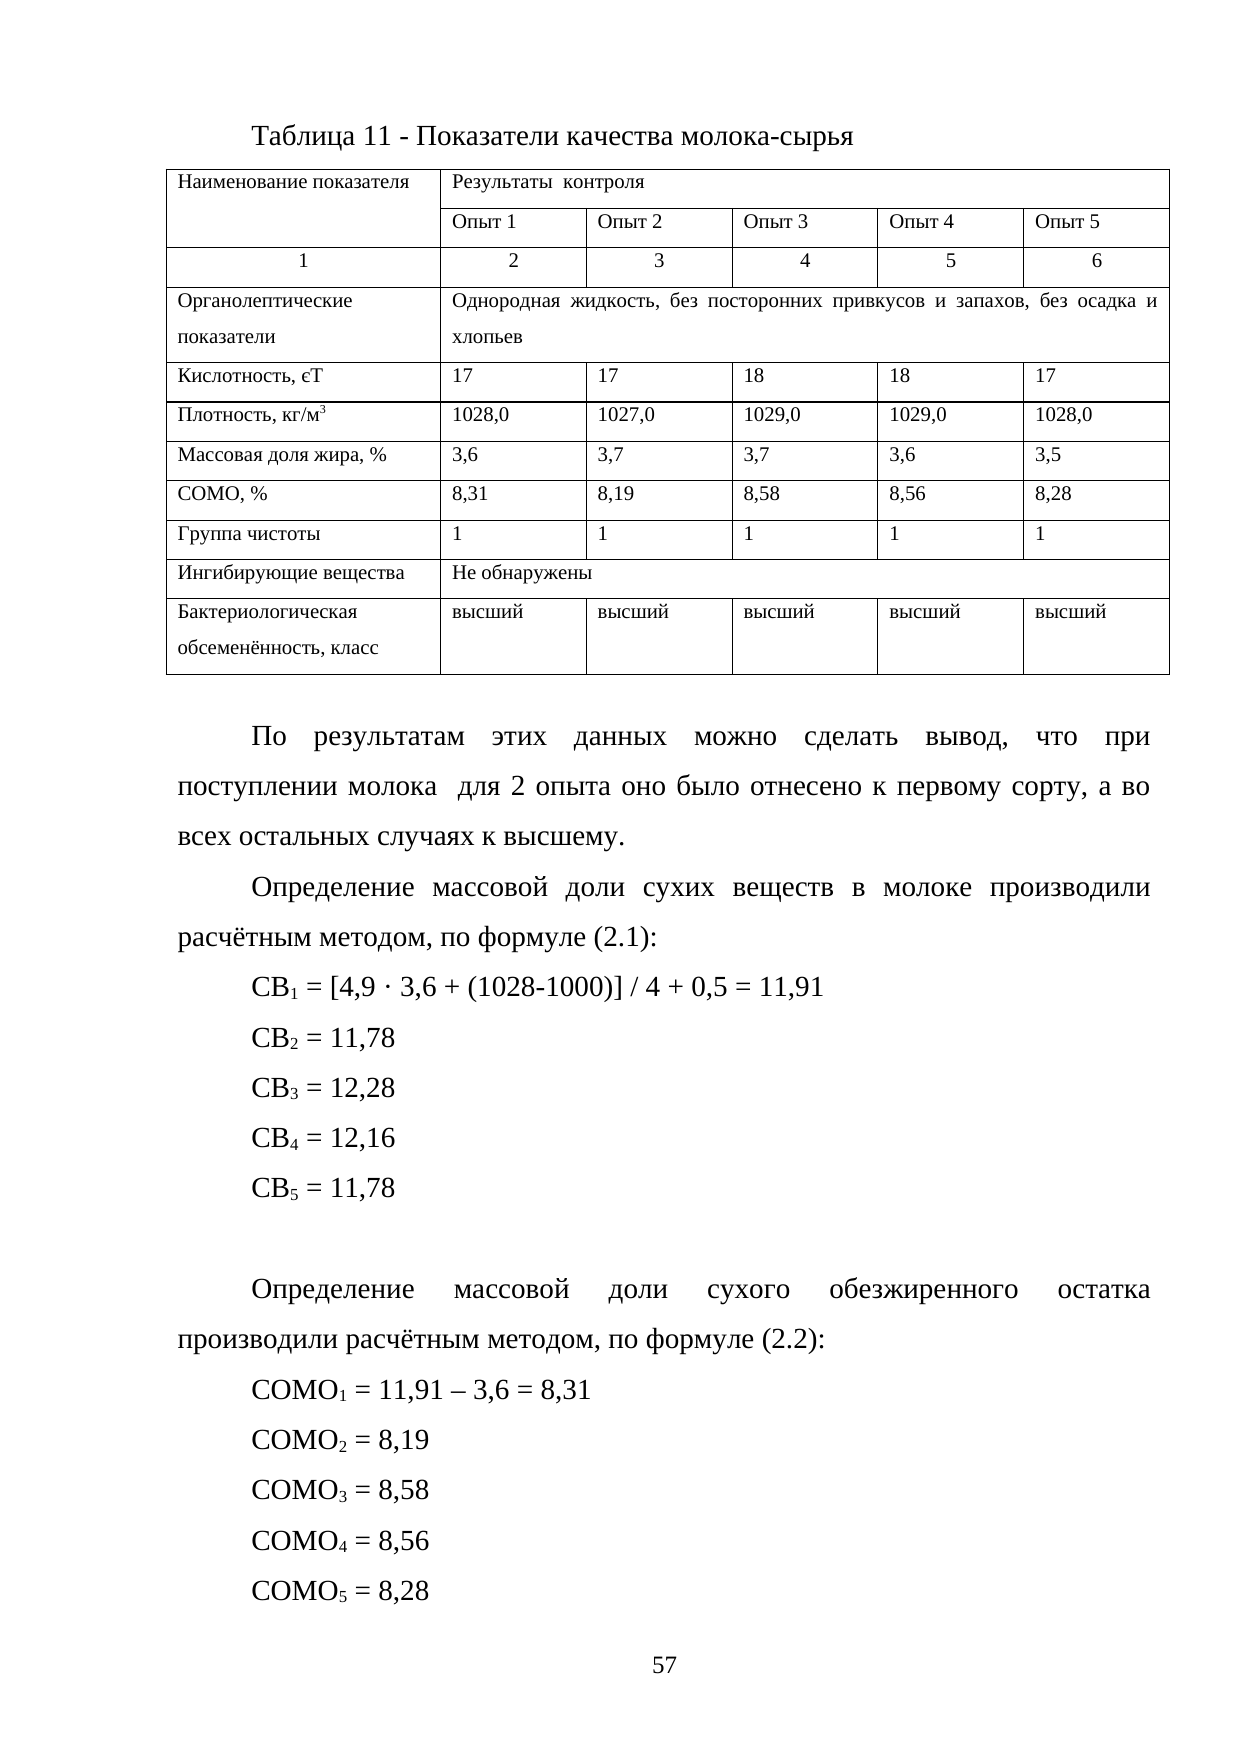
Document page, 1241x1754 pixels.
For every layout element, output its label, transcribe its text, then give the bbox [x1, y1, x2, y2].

table_cell Опыт 4 [878, 209, 1023, 247]
table_cell 1028,0 [1024, 403, 1169, 441]
table_cell 8,28 [1024, 481, 1169, 519]
table_cell Массовая доля жира, % [167, 442, 440, 480]
table_cell Ингибирующие вещества [167, 560, 440, 598]
table_cell 18 [733, 363, 877, 401]
table_cell Плотность, кг/м3 [167, 403, 440, 441]
table_cell 3 [587, 248, 732, 287]
text СОМО2 = 8,19 [177, 1422, 1152, 1456]
table_cell 2 [441, 248, 586, 287]
table_cell 18 [878, 363, 1023, 401]
table_cell 1 [587, 521, 732, 559]
text СОМО3 = 8,58 [177, 1472, 1152, 1506]
table_cell Бактериологическая обсеменённость, класс [167, 599, 440, 674]
table_cell высший [878, 599, 1023, 674]
table_cell СОМО, % [167, 481, 440, 519]
text Определение массовой доли сухого обезжиренного остатка производили расчётным методом, по формуле (2.2): [177, 1271, 1152, 1355]
table_cell Опыт 2 [587, 209, 732, 247]
table_cell 1027,0 [587, 403, 732, 441]
table_cell Опыт 5 [1024, 209, 1169, 247]
text Определение массовой доли сухих веществ в молоке производили расчётным методом, по формуле (2.1): [177, 869, 1152, 953]
table_cell высший [587, 599, 732, 674]
table_cell 1028,0 [441, 403, 586, 441]
table_cell 3,7 [587, 442, 732, 480]
text СОМО1 = 11,91 – 3,6 = 8,31 [177, 1372, 1152, 1405]
table_cell 8,31 [441, 481, 586, 519]
table_cell Опыт 3 [733, 209, 877, 247]
table_cell высший [1024, 599, 1169, 674]
table_cell 1 [167, 248, 440, 287]
text СВ4 = 12,16 [177, 1120, 1152, 1154]
table_cell 8,56 [878, 481, 1023, 519]
table_cell высший [733, 599, 877, 674]
table_header Результаты контроля [441, 170, 1169, 208]
text СВ1 = [4,9 · 3,6 + (1028-1000)] / 4 + 0,5 = 11,91 [177, 969, 1152, 1003]
table_cell 1 [1024, 521, 1169, 559]
table_cell 1029,0 [878, 403, 1023, 441]
table_cell Не обнаружены [441, 560, 1169, 598]
table_cell Однородная жидкость, без посторонних привкусов и запахов, без осадка и хлопьев [441, 288, 1169, 362]
text По результатам этих данных можно сделать вывод, что при поступлении молока для 2 опыта оно было отнесено к первому сорту, а во всех остальных случаях к высшему. [177, 718, 1152, 852]
table_header Наименование показателя [167, 170, 440, 247]
table_cell 4 [733, 248, 877, 287]
table_cell высший [441, 599, 586, 674]
table_cell Опыт 1 [441, 209, 586, 247]
text СВ5 = 11,78 [177, 1171, 1152, 1204]
table_cell 8,58 [733, 481, 877, 519]
text СОМО4 = 8,56 [177, 1523, 1152, 1556]
table_cell 17 [587, 363, 732, 401]
table_cell Органолептические показатели [167, 288, 440, 362]
table_cell 1 [441, 521, 586, 559]
table_cell 3,7 [733, 442, 877, 480]
table_cell 5 [878, 248, 1023, 287]
table_cell 3,6 [441, 442, 586, 480]
text СВ3 = 12,28 [177, 1070, 1152, 1103]
table_cell Группа чистоты [167, 521, 440, 559]
text СОМО5 = 8,28 [177, 1573, 1152, 1607]
table_cell Кислотность, єТ [167, 363, 440, 401]
table_cell 3,6 [878, 442, 1023, 480]
table_cell 17 [441, 363, 586, 401]
table_cell 3,5 [1024, 442, 1169, 480]
text Таблица 11 - Показатели качества молока-сырья [177, 118, 1152, 152]
table_cell 1 [733, 521, 877, 559]
table_cell 17 [1024, 363, 1169, 401]
table_cell 6 [1024, 248, 1169, 287]
text СВ2 = 11,78 [177, 1020, 1152, 1053]
table_cell 8,19 [587, 481, 732, 519]
table_cell 1029,0 [733, 403, 877, 441]
table_cell 1 [878, 521, 1023, 559]
